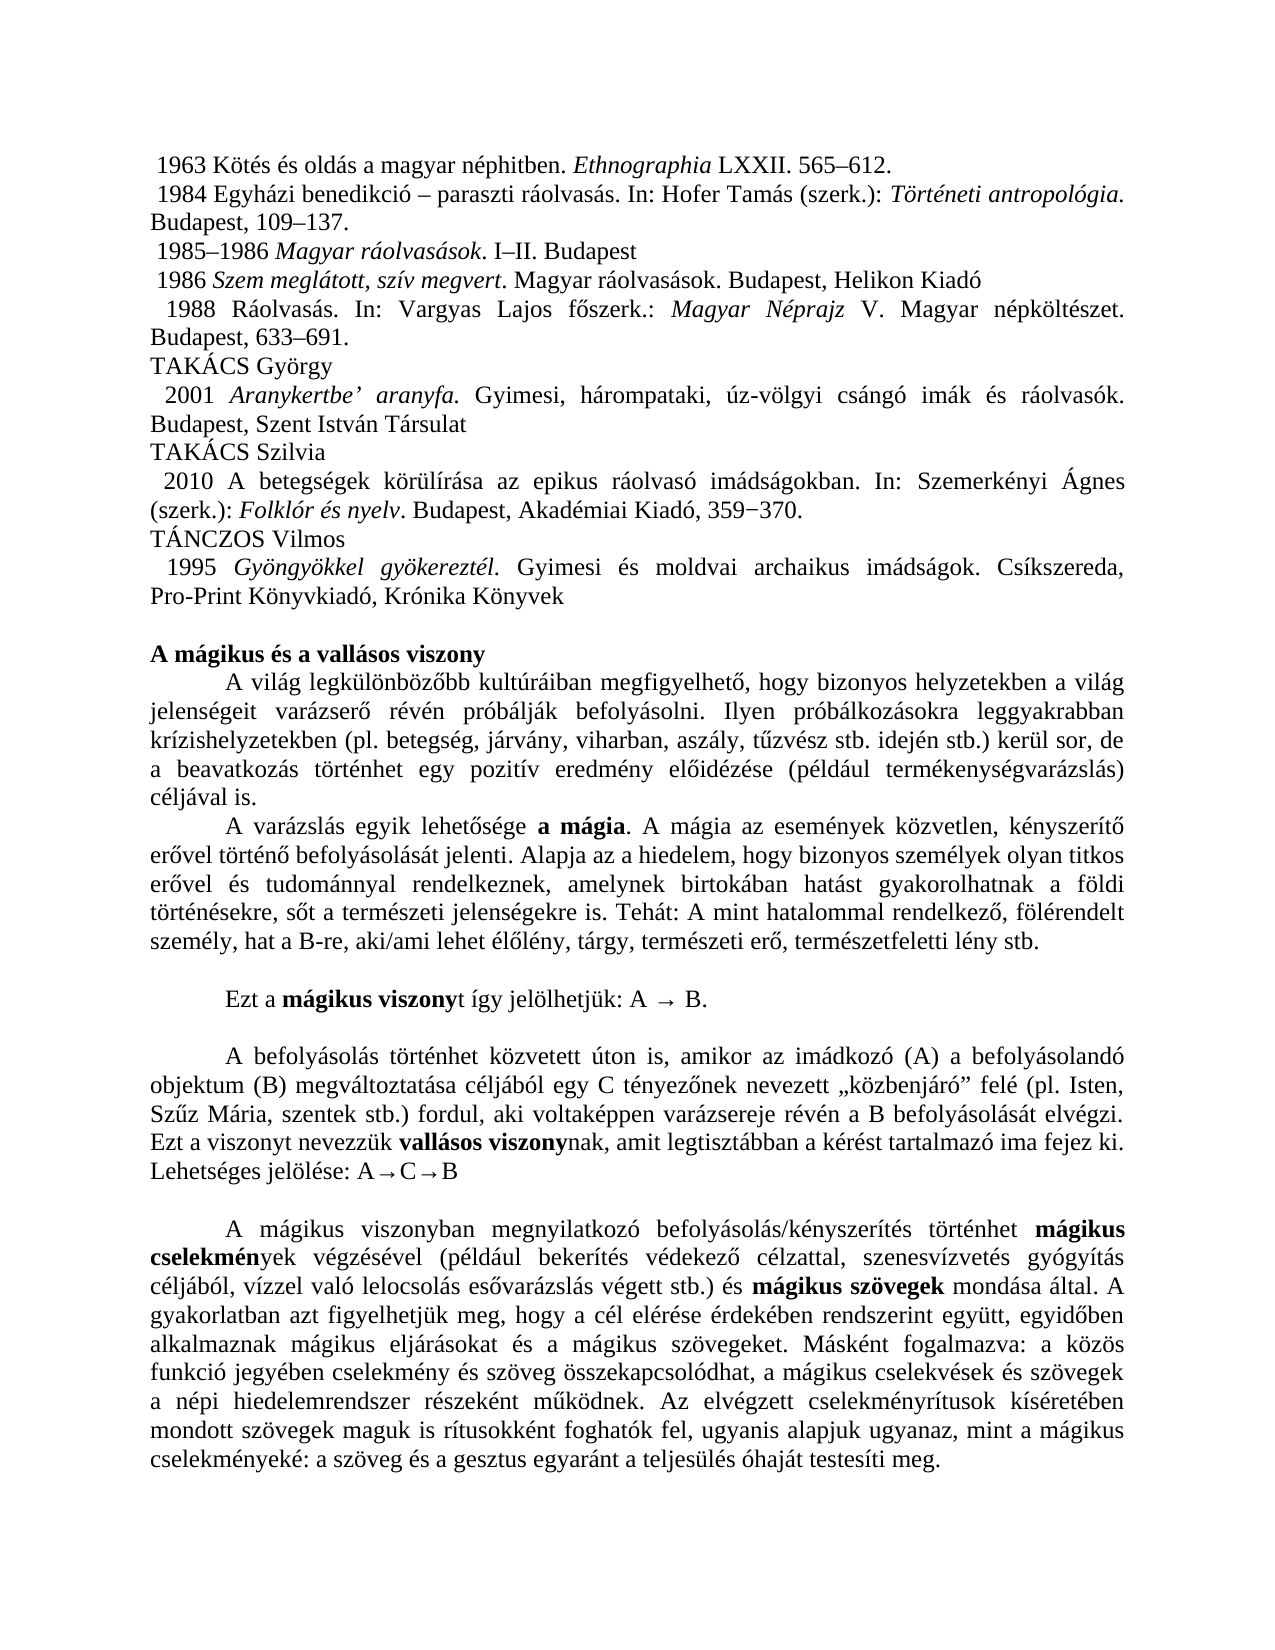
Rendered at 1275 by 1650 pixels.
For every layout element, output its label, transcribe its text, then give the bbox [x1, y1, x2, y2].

text A befolyásolás történhet közvetett úton is, amikor az imádkozó (A) a befolyásolandó objektum (B) megváltoztatása céljából egy C tényezőnek nevezett „közbenjáró” felé (pl. Isten, Szűz Mária, szentek stb.) fordul, aki voltaképpen varázsereje révén a B befolyásolását elvégzi. Ezt a viszonyt nevezzük vallásos viszonynak, amit legtisztábban a kérést tartalmazó ima fejez ki. Lehetséges jelölése: A→C→B [150, 1041, 1125, 1185]
text 1988 Ráolvasás. In: Vargyas Lajos főszerk.: Magyar Néprajz V. Magyar népköltészet. Budapest, 633–691. [150, 294, 1125, 351]
text A varázslás egyik lehetősége a mágia. A mágia az események közvetlen, kényszerítő erővel történő befolyásolását jelenti. Alapja az a hiedelem, hogy bizonyos személyek olyan titkos erővel és tudománnyal rendelkeznek, amelynek birtokában hatást gyakorolhatnak a földi történésekre, sőt a természeti jelenségekre is. Tehát: A mint hatalommal rendelkező, fölérendelt személy, hat a B-re, aki/ami lehet élőlény, tárgy, természeti erő, természetfeletti lény stb. [150, 811, 1125, 955]
text Tánczos Vilmos [150, 524, 1125, 552]
text 2010 A betegségek körülírása az epikus ráolvasó imádságokban. In: Szemerkényi Ágnes (szerk.): Folklór és nyelv. Budapest, Akadémiai Kiadó, 359−370. [150, 466, 1125, 524]
text A világ legkülönbözőbb kultúráiban megfigyelhető, hogy bizonyos helyzetekben a világ jelenségeit varázserő révén próbálják befolyásolni. Ilyen próbálkozásokra leggyakrabban krízishelyzetekben (pl. betegség, járvány, viharban, aszály, tűzvész stb. idején stb.) kerül sor, de a beavatkozás történhet egy pozitív eredmény előidézése (például termékenységvarázslás) céljával is. [150, 667, 1125, 811]
text TAKÁCS György [150, 351, 1125, 380]
text 1995 Gyöngyökkel gyökereztél. Gyimesi és moldvai archaikus imádságok. Csíkszereda, Pro-Print Könyvkiadó, Krónika Könyvek [150, 552, 1125, 610]
text 1963 Kötés és oldás a magyar néphitben. Ethnographia LXXII. 565–612. [150, 150, 1125, 179]
text Ezt a mágikus viszonyt így jelölhetjük: A → B. [150, 984, 1125, 1012]
text 1986 Szem meglátott, szív megvert. Magyar ráolvasások. Budapest, Helikon Kiadó [150, 265, 1125, 294]
text 1984 Egyházi benedikció – paraszti ráolvasás. In: Hofer Tamás (szerk.): Történeti antropológia. Budapest, 109–137. [150, 179, 1125, 236]
text 1985–1986 Magyar ráolvasások. I–II. Budapest [150, 236, 1125, 265]
text A mágikus és a vallásos viszony [150, 639, 1125, 667]
text A mágikus viszonyban megnyilatkozó befolyásolás/kényszerítés történhet mágikus cselekmények végzésével (például bekerítés védekező célzattal, szenesvízvetés gyógyítás céljából, vízzel való lelocsolás esővarázslás végett stb.) és mágikus szövegek mondása által. A gyakorlatban azt figyelhetjük meg, hogy a cél elérése érdekében rendszerint együtt, egyidőben alkalmaznak mágikus eljárásokat és a mágikus szövegeket. Másként fogalmazva: a közös funkció jegyében cselekmény és szöveg összekapcsolódhat, a mágikus cselekvések és szövegek a népi hiedelemrendszer részeként működnek. Az elvégzett cselekményrítusok kíséretében mondott szövegek maguk is rítusokként foghatók fel, ugyanis alapjuk ugyanaz, mint a mágikus cselekményeké: a szöveg és a gesztus egyaránt a teljesülés óhaját testesíti meg. [150, 1214, 1125, 1472]
text 2001 Aranykertbe’ aranyfa. Gyimesi, hárompataki, úz-völgyi csángó imák és ráolvasók. Budapest, Szent István Társulat [150, 380, 1125, 437]
text Takács Szilvia [150, 437, 1125, 466]
